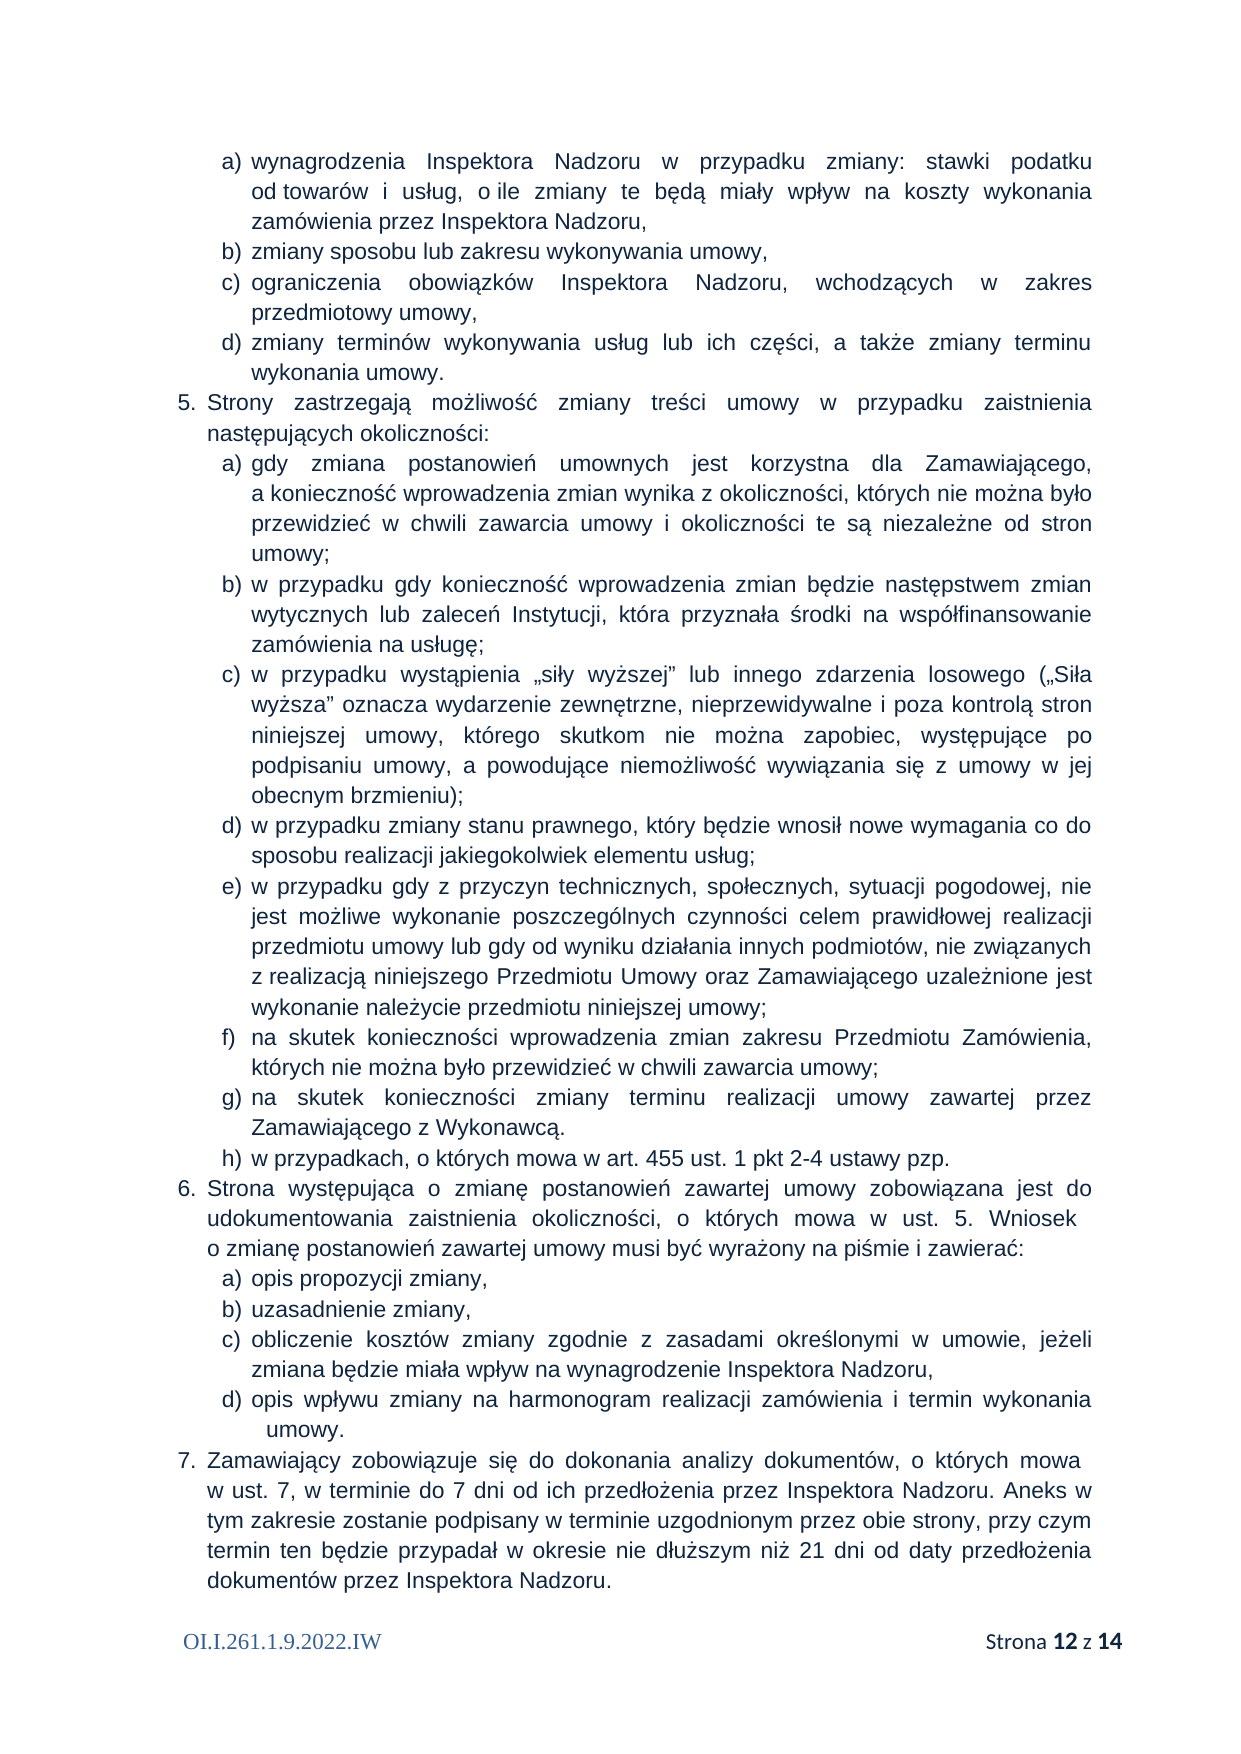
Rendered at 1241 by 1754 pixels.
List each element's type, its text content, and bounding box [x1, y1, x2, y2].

list gdy zmiana postanowień umownych jest korzystna dla Zamawiającego, a konieczność wprowadzenia zmian wynika z okoliczności, których nie można było przewidzieć w chwili zawarcia umowy i okoliczności te są niezależne od stron umowy; [222, 450, 1093, 567]
list obliczenie kosztów zmiany zgodnie z zasadami określonymi w umowie, jeżeli zmiana będzie miała wpływ na wynagrodzenie Inspektora Nadzoru, [222, 1326, 1093, 1382]
list opis propozycji zmiany, [222, 1265, 1093, 1292]
list w przypadku gdy z przyczyn technicznych, społecznych, sytuacji pogodowej, nie jest możliwe wykonanie poszczególnych czynności celem prawidłowej realizacji przedmiotu umowy lub gdy od wyniku działania innych podmiotów, nie związanych z realizacją niniejszego Przedmiotu Umowy oraz Zamawiającego uzależnione jest wykonanie należycie przedmiotu niniejszej umowy; [222, 873, 1093, 1020]
list w przypadkach, o których mowa w art. 455 ust. 1 pkt 2-4 ustawy pzp. [222, 1144, 1093, 1171]
list w przypadku zmiany stanu prawnego, który będzie wnosił nowe wymagania co do sposobu realizacji jakiegokolwiek elementu usług; [222, 812, 1093, 869]
list w przypadku gdy konieczność wprowadzenia zmian będzie następstwem zmian wytycznych lub zaleceń Instytucji, która przyznała środki na współfinansowanie zamówienia na usługę; [222, 571, 1093, 657]
list uzasadnienie zmiany, [222, 1296, 1093, 1322]
list na skutek konieczności zmiany terminu realizacji umowy zawartej przez Zamawiającego z Wykonawcą. [222, 1084, 1093, 1141]
list Zamawiający zobowiązuje się do dokonania analizy dokumentów, o których mowa w ust. 7, w terminie do 7 dni od ich przedłożenia przez Inspektora Nadzoru. Aneks w tym zakresie zostanie podpisany w terminie uzgodnionym przez obie strony, przy czym termin ten będzie przypadał w okresie nie dłuższym niż 21 dni od daty przedłożenia dokumentów przez Inspektora Nadzoru. [177, 1447, 1093, 1594]
list zmiany sposobu lub zakresu wykonywania umowy, [221, 238, 1093, 264]
list Strony zastrzegają możliwość zmiany treści umowy w przypadku zaistnienia następujących okoliczności: [177, 389, 1093, 446]
list na skutek konieczności wprowadzenia zmian zakresu Przedmiotu Zamówienia, których nie można było przewidzieć w chwili zawarcia umowy; [222, 1024, 1093, 1080]
list Strona występująca o zmianę postanowień zawartej umowy zobowiązana jest do udokumentowania zaistnienia okoliczności, o których mowa w ust. 5. Wniosek o zmianę postanowień zawartej umowy musi być wyrażony na piśmie i zawierać: [177, 1175, 1093, 1261]
list wynagrodzenia Inspektora Nadzoru w przypadku zmiany: stawki podatku od towarów i usług, o ile zmiany te będą miały wpływ na koszty wykonania zamówienia przez Inspektora Nadzoru, [221, 148, 1093, 234]
list ograniczenia obowiązków Inspektora Nadzoru, wchodzących w zakres przedmiotowy umowy, [221, 268, 1093, 325]
list opis wpływu zmiany na harmonogram realizacji zamówienia i termin wykonania umowy. [222, 1386, 1093, 1443]
list zmiany terminów wykonywania usług lub ich części, a także zmiany terminu wykonania umowy. [221, 329, 1093, 385]
list w przypadku wystąpienia „siły wyższej” lub innego zdarzenia losowego („Siła wyższa” oznacza wydarzenie zewnętrzne, nieprzewidywalne i poza kontrolą stron niniejszej umowy, którego skutkom nie można zapobiec, występujące po podpisaniu umowy, a powodujące niemożliwość wywiązania się z umowy w jej obecnym brzmieniu); [222, 661, 1093, 808]
